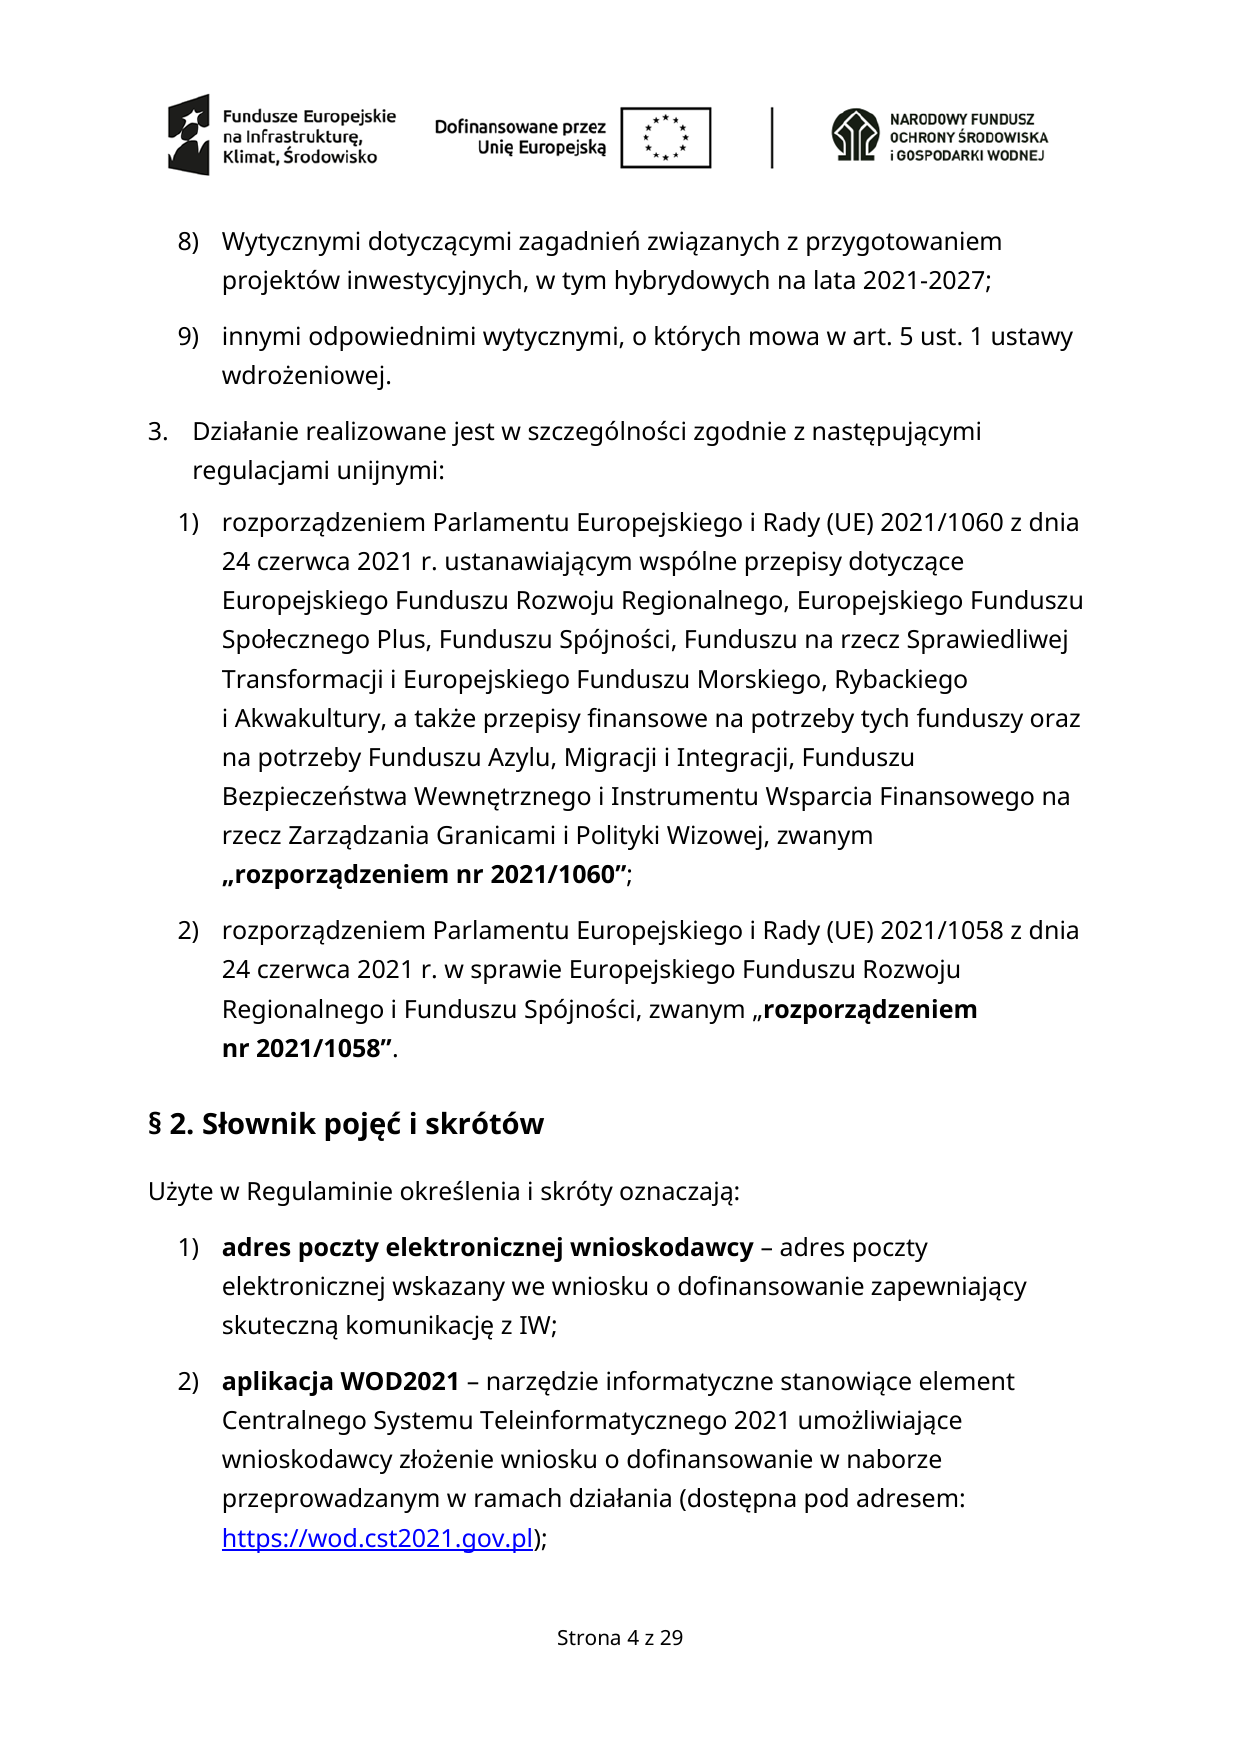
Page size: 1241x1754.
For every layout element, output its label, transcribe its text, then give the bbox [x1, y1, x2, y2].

list aplikacja WOD2021 – narzędzie informatyczne stanowiące element Centralnego Systemu Teleinformatycznego 2021 umożliwiające wnioskodawcy złożenie wniosku o dofinansowanie w naborze przeprowadzanym w ramach działania (dostępna pod adresem: https://wod.cst2021.gov.pl); [177, 1364, 1092, 1554]
list innymi odpowiednimi wytycznymi, o których mowa w art. 5 ust. 1 ustawy wdrożeniowej. [177, 319, 1092, 392]
list rozporządzeniem Parlamentu Europejskiego i Rady (UE) 2021/1060 z dnia 24 czerwca 2021 r. ustanawiającym wspólne przepisy dotyczące Europejskiego Funduszu Rozwoju Regionalnego, Europejskiego Funduszu Społecznego Plus, Funduszu Spójności, Funduszu na rzecz Sprawiedliwej Transformacji i Europejskiego Funduszu Morskiego, Rybackiego i Akwakultury, a także przepisy finansowe na potrzeby tych funduszy oraz na potrzeby Funduszu Azylu, Migracji i Integracji, Funduszu Bezpieczeństwa Wewnętrznego i Instrumentu Wsparcia Finansowego na rzecz Zarządzania Granicami i Polityki Wizowej, zwanym „rozporządzeniem nr 2021/1060”; [177, 505, 1092, 891]
list Wytycznymi dotyczącymi zagadnień związanych z przygotowaniem projektów inwestycyjnych, w tym hybrydowych na lata 2021-2027; [177, 224, 1092, 297]
list rozporządzeniem Parlamentu Europejskiego i Rady (UE) 2021/1058 z dnia 24 czerwca 2021 r. w sprawie Europejskiego Funduszu Rozwoju Regionalnego i Funduszu Spójności, zwanym „rozporządzeniem nr 2021/1058”. [177, 913, 1092, 1064]
list adres poczty elektronicznej wnioskodawcy – adres poczty elektronicznej wskazany we wniosku o dofinansowanie zapewniający skuteczną komunikację z IW; [177, 1229, 1092, 1342]
subtitle § 2. Słownik pojęć i skrótów [148, 1103, 1092, 1143]
picture [148, 73, 1092, 196]
text Użyte w Regulaminie określenia i skróty oznaczają: [148, 1174, 1092, 1208]
text Działanie realizowane jest w szczególności zgodnie z następującymi regulacjami unijnymi: [148, 414, 1092, 487]
